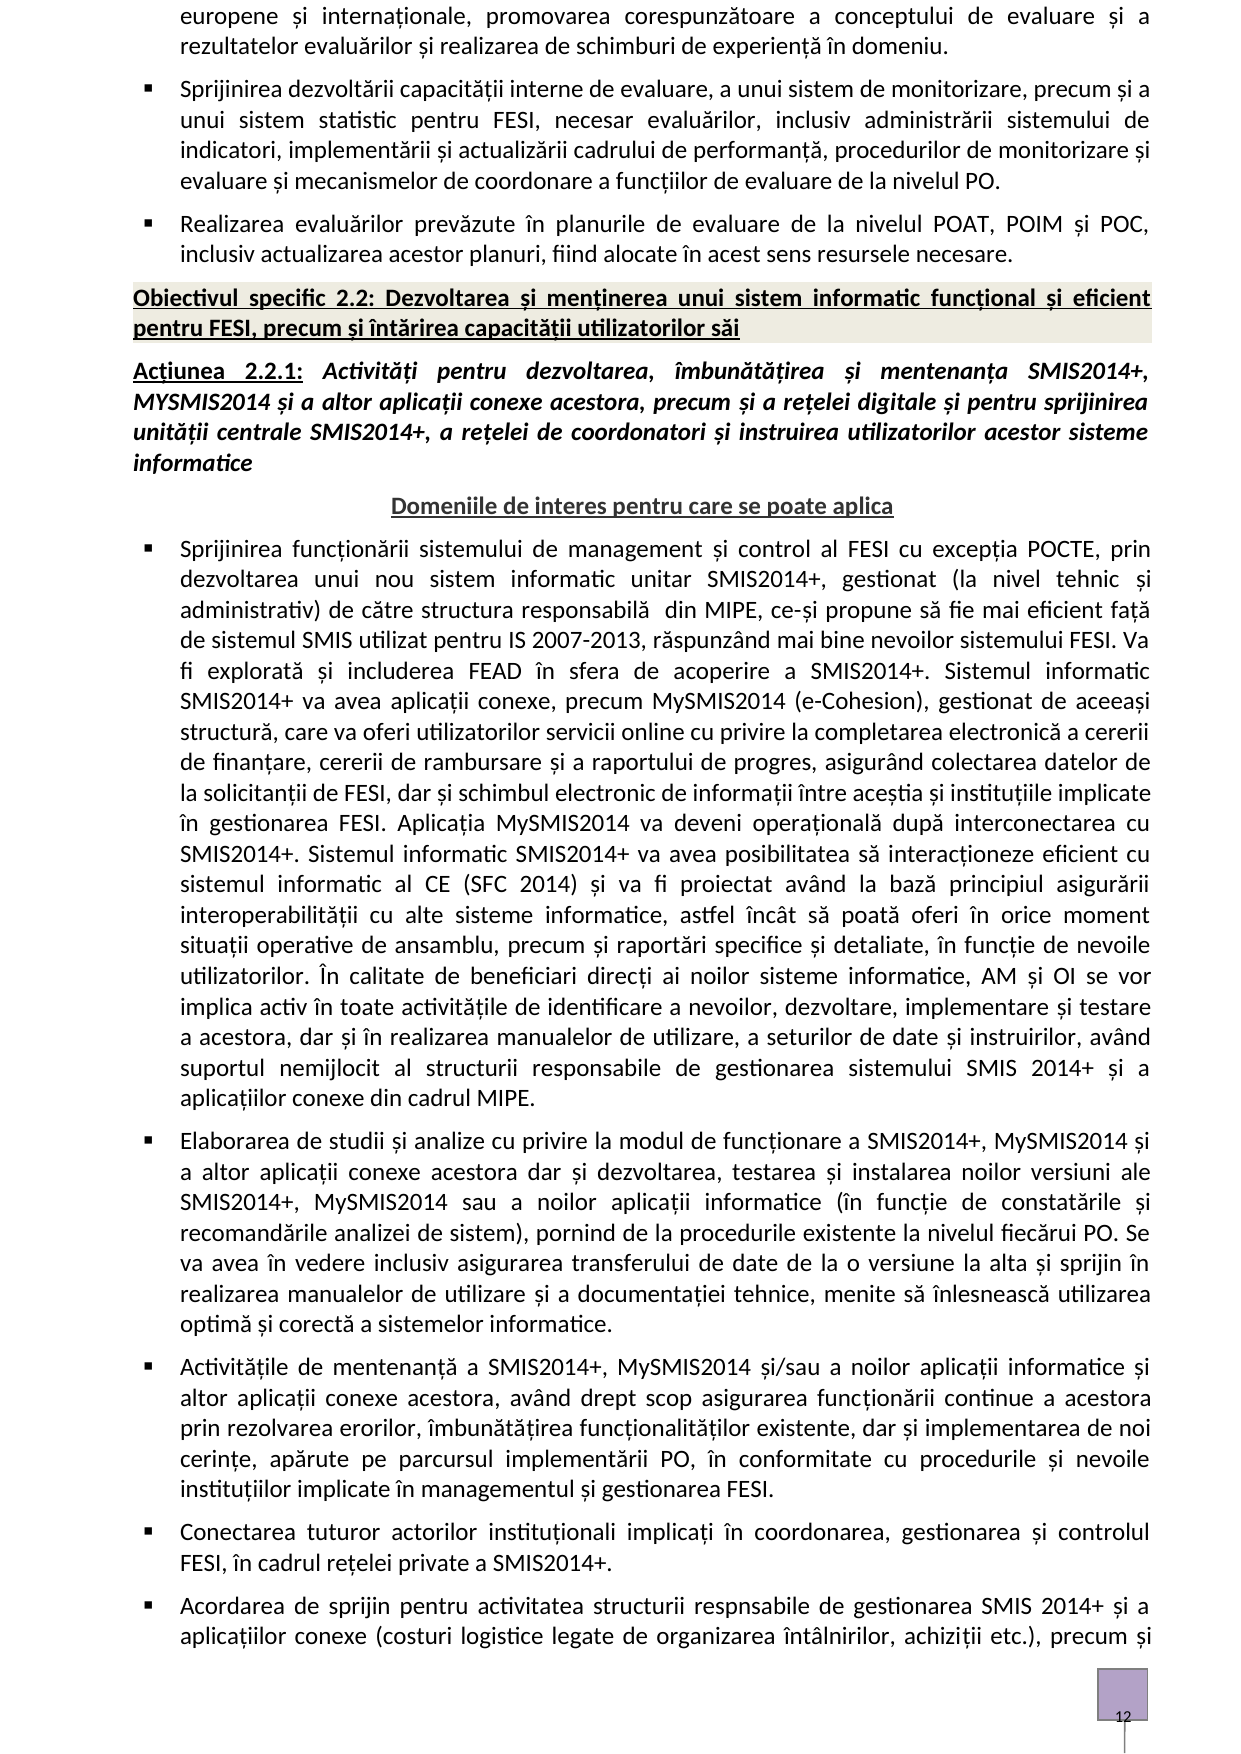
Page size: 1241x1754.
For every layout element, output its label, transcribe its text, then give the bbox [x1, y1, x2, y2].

list Sprijinirea funcţionării sistemului de management şi control al FESI cu excepția POCTE, prin dezvoltarea unui nou sistem informatic unitar SMIS2014+, gestionat (la nivel tehnic şi administrativ) de către structura responsabilă din MIPE, ce-şi propune să fie mai eficient față de sistemul SMIS utilizat pentru IS 2007-2013, răspunzând mai bine nevoilor sistemului FESI. Va fi explorată și includerea FEAD în sfera de acoperire a SMIS2014+. Sistemul informatic SMIS2014+ va avea aplicații conexe, precum MySMIS2014 (e-Cohesion), gestionat de aceeași structură, care va oferi utilizatorilor servicii online cu privire la completarea electronică a cererii de finanţare, cererii de rambursare şi a raportului de progres, asigurând colectarea datelor de la solicitanţii de FESI, dar şi schimbul electronic de informaţii între aceştia şi instituţiile implicate în gestionarea FESI. Aplicaţia MySMIS2014 va deveni operațională după interconectarea cu SMIS2014+. Sistemul informatic SMIS2014+ va avea posibilitatea să interacționeze eficient cu sistemul informatic al CE (SFC 2014) și va fi proiectat având la bază principiul asigurării interoperabilităţii cu alte sisteme informatice, astfel încât să poată oferi în orice moment situaţii operative de ansamblu, precum și raportări specifice și detaliate, în funcție de nevoile utilizatorilor. În calitate de beneficiari direcţi ai noilor sisteme informatice, AM şi OI se vor implica activ în toate activităţile de identificare a nevoilor, dezvoltare, implementare şi testare a acestora, dar şi în realizarea manualelor de utilizare, a seturilor de date şi instruirilor, având suportul nemijlocit al structurii responsabile de gestionarea sistemului SMIS 2014+ și a aplicațiilor conexe din cadrul MIPE. [142, 533, 1152, 1113]
text Domeniile de interes pentru care se poate aplica [133, 490, 1152, 520]
text Obiectivul specific 2.2: Dezvoltarea și menținerea unui sistem informatic funcțional și eficient pentru FESI, precum și întărirea capacității utilizatorilor săi [133, 282, 1152, 308]
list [142, 0, 1152, 61]
list Activităţile de mentenanţă a SMIS2014+, MySMIS2014 și/sau a noilor aplicații informatice și altor aplicații conexe acestora, având drept scop asigurarea funcţionării continue a acestora prin rezolvarea erorilor, îmbunătăţirea funcţionalităţilor existente, dar şi implementarea de noi cerinţe, apărute pe parcursul implementării PO, în conformitate cu procedurile și nevoile instituţiilor implicate în managementul şi gestionarea FESI. [142, 1351, 1152, 1504]
list Realizarea evaluărilor prevăzute în planurile de evaluare de la nivelul POAT, POIM și POC, inclusiv actualizarea acestor planuri, fiind alocate în acest sens resursele necesare. [142, 208, 1152, 269]
text Obiectivul specific 2.2: Dezvoltarea și menținerea unui sistem informatic funcțional și eficient pentru FESI, precum și întărirea capacității utilizatorilor săi [133, 309, 1152, 343]
list Elaborarea de studii şi analize cu privire la modul de funcţionare a SMIS2014+, MySMIS2014 și a altor aplicații conexe acestora dar şi dezvoltarea, testarea şi instalarea noilor versiuni ale SMIS2014+, MySMIS2014 sau a noilor aplicaţii informatice (în funcție de constatările și recomandările analizei de sistem), pornind de la procedurile existente la nivelul fiecărui PO. Se va avea în vedere inclusiv asigurarea transferului de date de la o versiune la alta și sprijin în realizarea manualelor de utilizare şi a documentaţiei tehnice, menite să înlesnească utilizarea optimă şi corectă a sistemelor informatice. [142, 1125, 1152, 1339]
text Acţiunea 2.2.1: Activități pentru dezvoltarea, îmbunătățirea şi mentenanţa SMIS2014+, MYSMIS2014 și a altor aplicații conexe acestora, precum şi a reţelei digitale și pentru sprijinirea unităţii centrale SMIS2014+, a reţelei de coordonatori și instruirea utilizatorilor acestor sisteme informatice [133, 355, 1152, 477]
list Sprijinirea dezvoltării capacității interne de evaluare, a unui sistem de monitorizare, precum și a unui sistem statistic pentru FESI, necesar evaluărilor, inclusiv administrării sistemului de indicatori, implementării și actualizării cadrului de performanță, procedurilor de monitorizare și evaluare și mecanismelor de coordonare a funcțiilor de evaluare de la nivelul PO. [142, 73, 1152, 196]
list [142, 1590, 1152, 1651]
list Conectarea tuturor actorilor instituționali implicați în coordonarea, gestionarea și controlul FESI, în cadrul rețelei private a SMIS2014+. [142, 1516, 1152, 1577]
